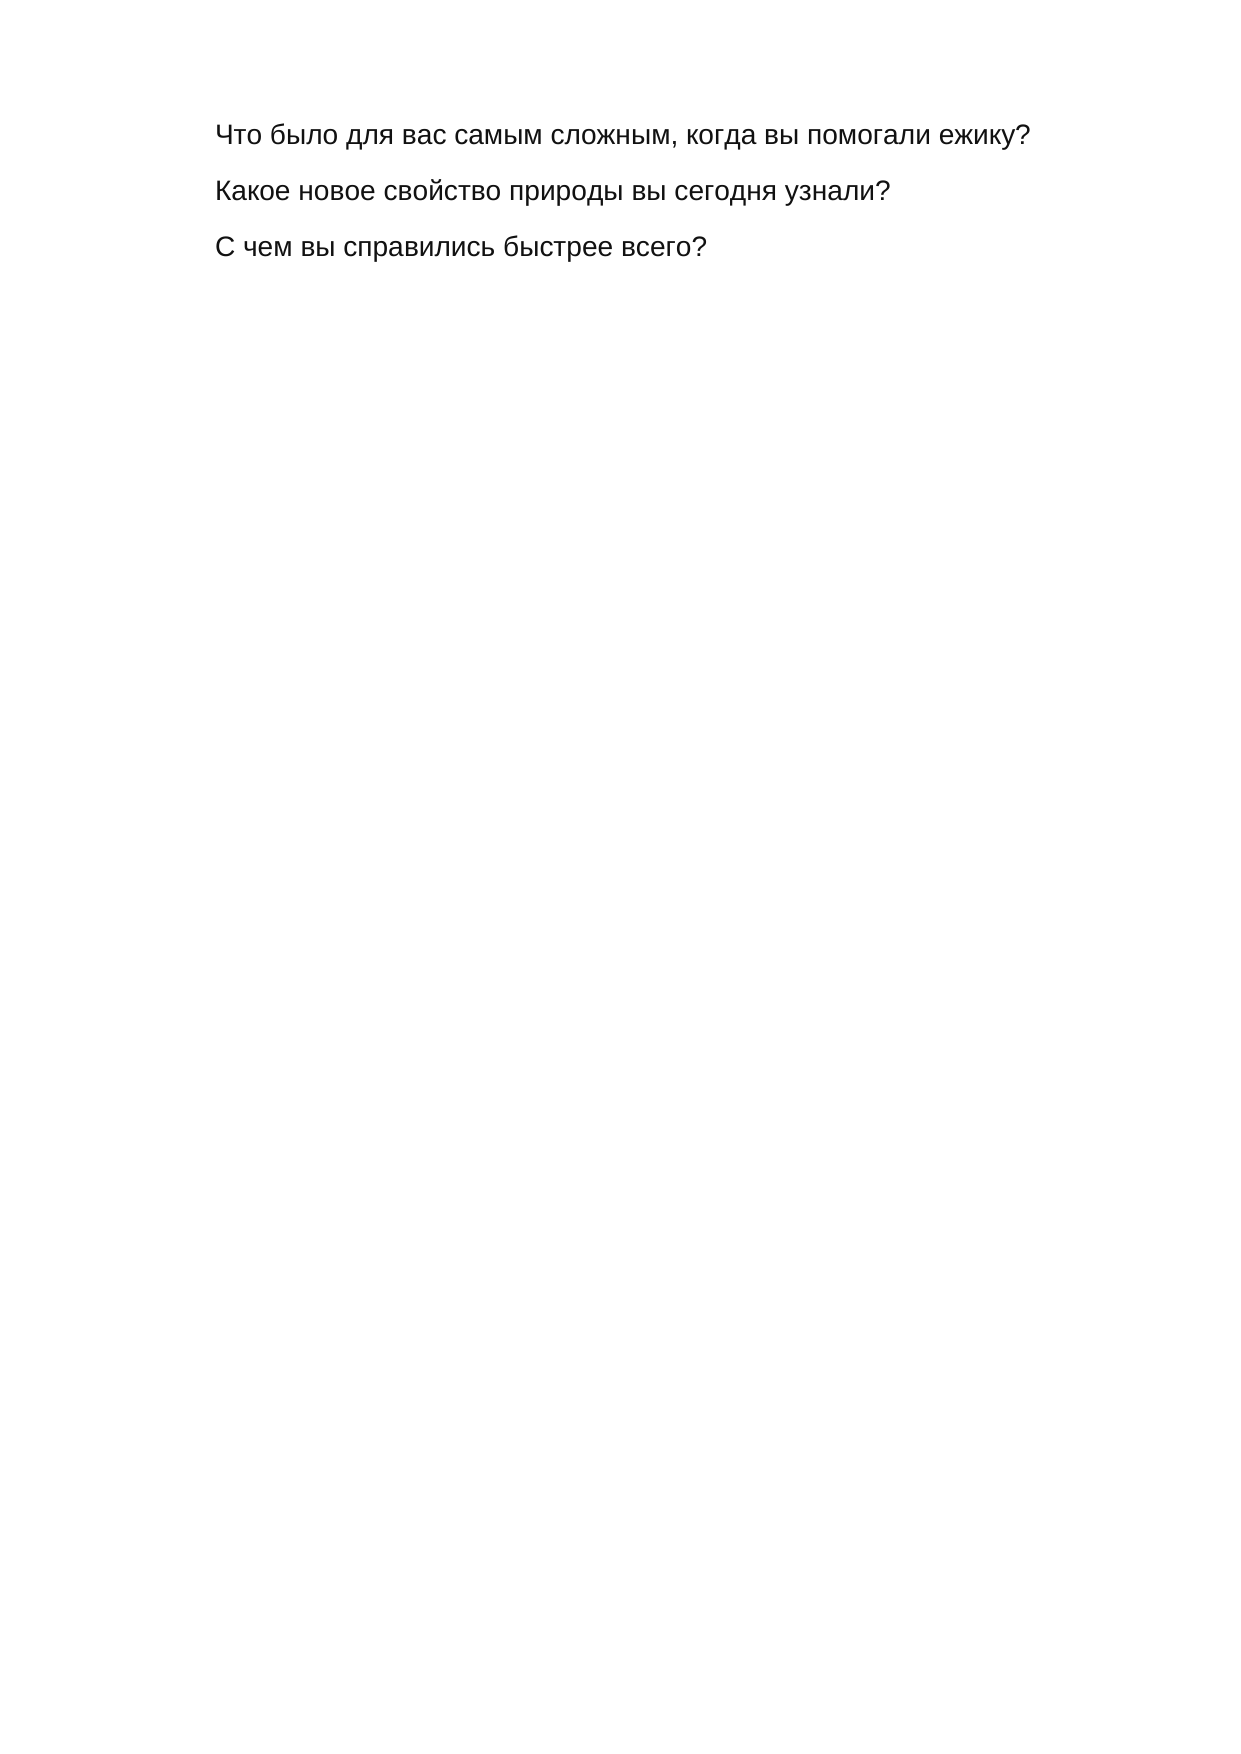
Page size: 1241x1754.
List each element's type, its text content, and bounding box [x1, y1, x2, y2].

text Какое новое свойство природы вы сегодня узнали? [177, 174, 1152, 206]
text С чем вы справились быстрее всего? [177, 230, 1152, 262]
text Что было для вас самым сложным, когда вы помогали ежику? [177, 118, 1152, 151]
